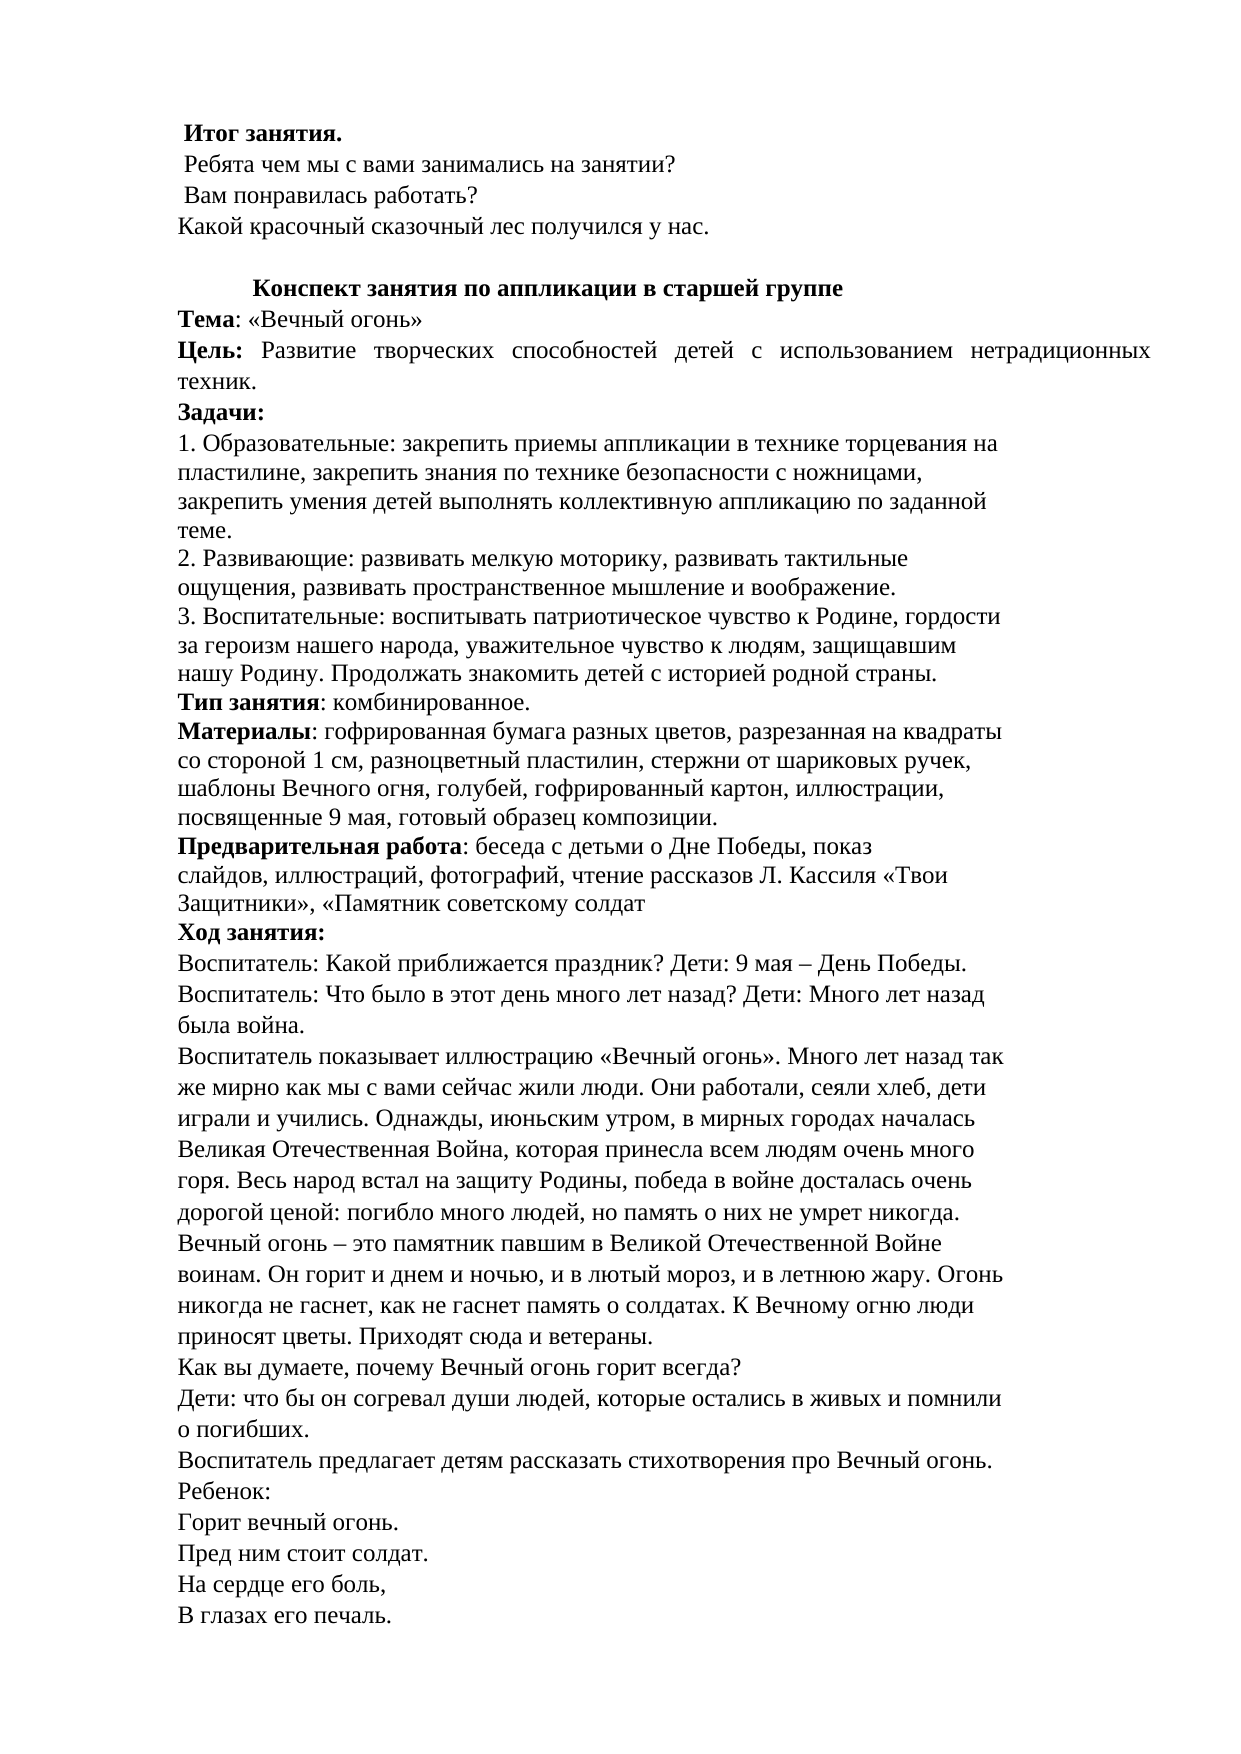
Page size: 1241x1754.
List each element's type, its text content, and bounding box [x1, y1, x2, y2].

text 1. Образовательные: закрепить приемы аппликации в технике торцевания на [177, 428, 1152, 457]
text Вам понравилась работать? [177, 180, 1152, 209]
text со стороной 1 см, разноцветный пластилин, стержни от шариковых ручек, [177, 745, 1152, 773]
text Вечный огонь – это памятник павшим в Великой Отечественной Войне [177, 1228, 1152, 1256]
text теме. [177, 515, 1152, 543]
text Горит вечный огонь. [177, 1507, 1152, 1536]
text за героизм нашего народа, уважительное чувство к людям, защищавшим [177, 630, 1152, 658]
text Ход занятия: [177, 917, 1152, 946]
text же мирно как мы с вами сейчас жили люди. Они работали, сеяли хлеб, дети [177, 1072, 1152, 1101]
text Итог занятия. [177, 118, 1152, 147]
text Ребенок: [177, 1476, 1152, 1505]
text 2. Развивающие: развивать мелкую моторику, развивать тактильные [177, 543, 1152, 572]
text На сердце его боль, [177, 1569, 1152, 1598]
text шаблоны Вечного огня, голубей, гофрированный картон, иллюстрации, [177, 773, 1152, 802]
text приносят цветы. Приходят сюда и ветераны. [177, 1321, 1152, 1349]
text Конспект занятия по аппликации в старшей группе [252, 273, 1152, 302]
text горя. Весь народ встал на защиту Родины, победа в войне досталась очень [177, 1166, 1152, 1194]
text Ребята чем мы с вами занимались на занятии? [177, 149, 1152, 178]
text была война. [177, 1010, 1152, 1039]
text Великая Отечественная Война, которая принесла всем людям очень много [177, 1134, 1152, 1163]
text Воспитатель показывает иллюстрацию «Вечный огонь». Много лет назад так [177, 1041, 1152, 1070]
text Воспитатель предлагает детям рассказать стихотворения про Вечный огонь. [177, 1445, 1152, 1474]
text Воспитатель: Какой приближается праздник? Дети: 9 мая – День Победы. [177, 948, 1152, 977]
text никогда не гаснет, как не гаснет память о солдатах. К Вечному огню люди [177, 1290, 1152, 1318]
text нашу Родину. Продолжать знакомить детей с историей родной страны. [177, 658, 1152, 687]
text воинам. Он горит и днем и ночью, и в лютый мороз, и в летнюю жару. Огонь [177, 1259, 1152, 1287]
text Цель: Развитие творческих способностей детей с использованием нетрадиционных техник. [177, 335, 1152, 395]
text В глазах его печаль. [177, 1600, 1152, 1629]
text Пред ним стоит солдат. [177, 1538, 1152, 1567]
text Тема: «Вечный огонь» [177, 304, 1152, 333]
text Материалы: гофрированная бумага разных цветов, разрезанная на квадраты [177, 716, 1152, 745]
text играли и учились. Однажды, июньским утром, в мирных городах началась [177, 1103, 1152, 1132]
text Какой красочный сказочный лес получился у нас. [177, 211, 1152, 240]
text Тип занятия: комбинированное. [177, 687, 1152, 716]
text Как вы думаете, почему Вечный огонь горит всегда? [177, 1352, 1152, 1381]
text посвященные 9 мая, готовый образец композиции. [177, 802, 1152, 831]
text Предварительная работа: беседа с детьми о Дне Победы, показ [177, 831, 1152, 860]
text слайдов, иллюстраций, фотографий, чтение рассказов Л. Кассиля «Твои [177, 860, 1152, 888]
text дорогой ценой: погибло много людей, но память о них не умрет никогда. [177, 1197, 1152, 1225]
text Задачи: [177, 397, 1152, 426]
text пластилине, закрепить знания по технике безопасности с ножницами, [177, 457, 1152, 486]
text Воспитатель: Что было в этот день много лет назад? Дети: Много лет назад [177, 979, 1152, 1008]
text ощущения, развивать пространственное мышление и воображение. [177, 572, 1152, 601]
text Дети: что бы он согревал души людей, которые остались в живых и помнили [177, 1383, 1152, 1412]
text 3. Воспитательные: воспитывать патриотическое чувство к Родине, гордости [177, 601, 1152, 630]
text Защитники», «Памятник советскому солдат [177, 888, 1152, 917]
text о погибших. [177, 1414, 1152, 1443]
text закрепить умения детей выполнять коллективную аппликацию по заданной [177, 486, 1152, 515]
